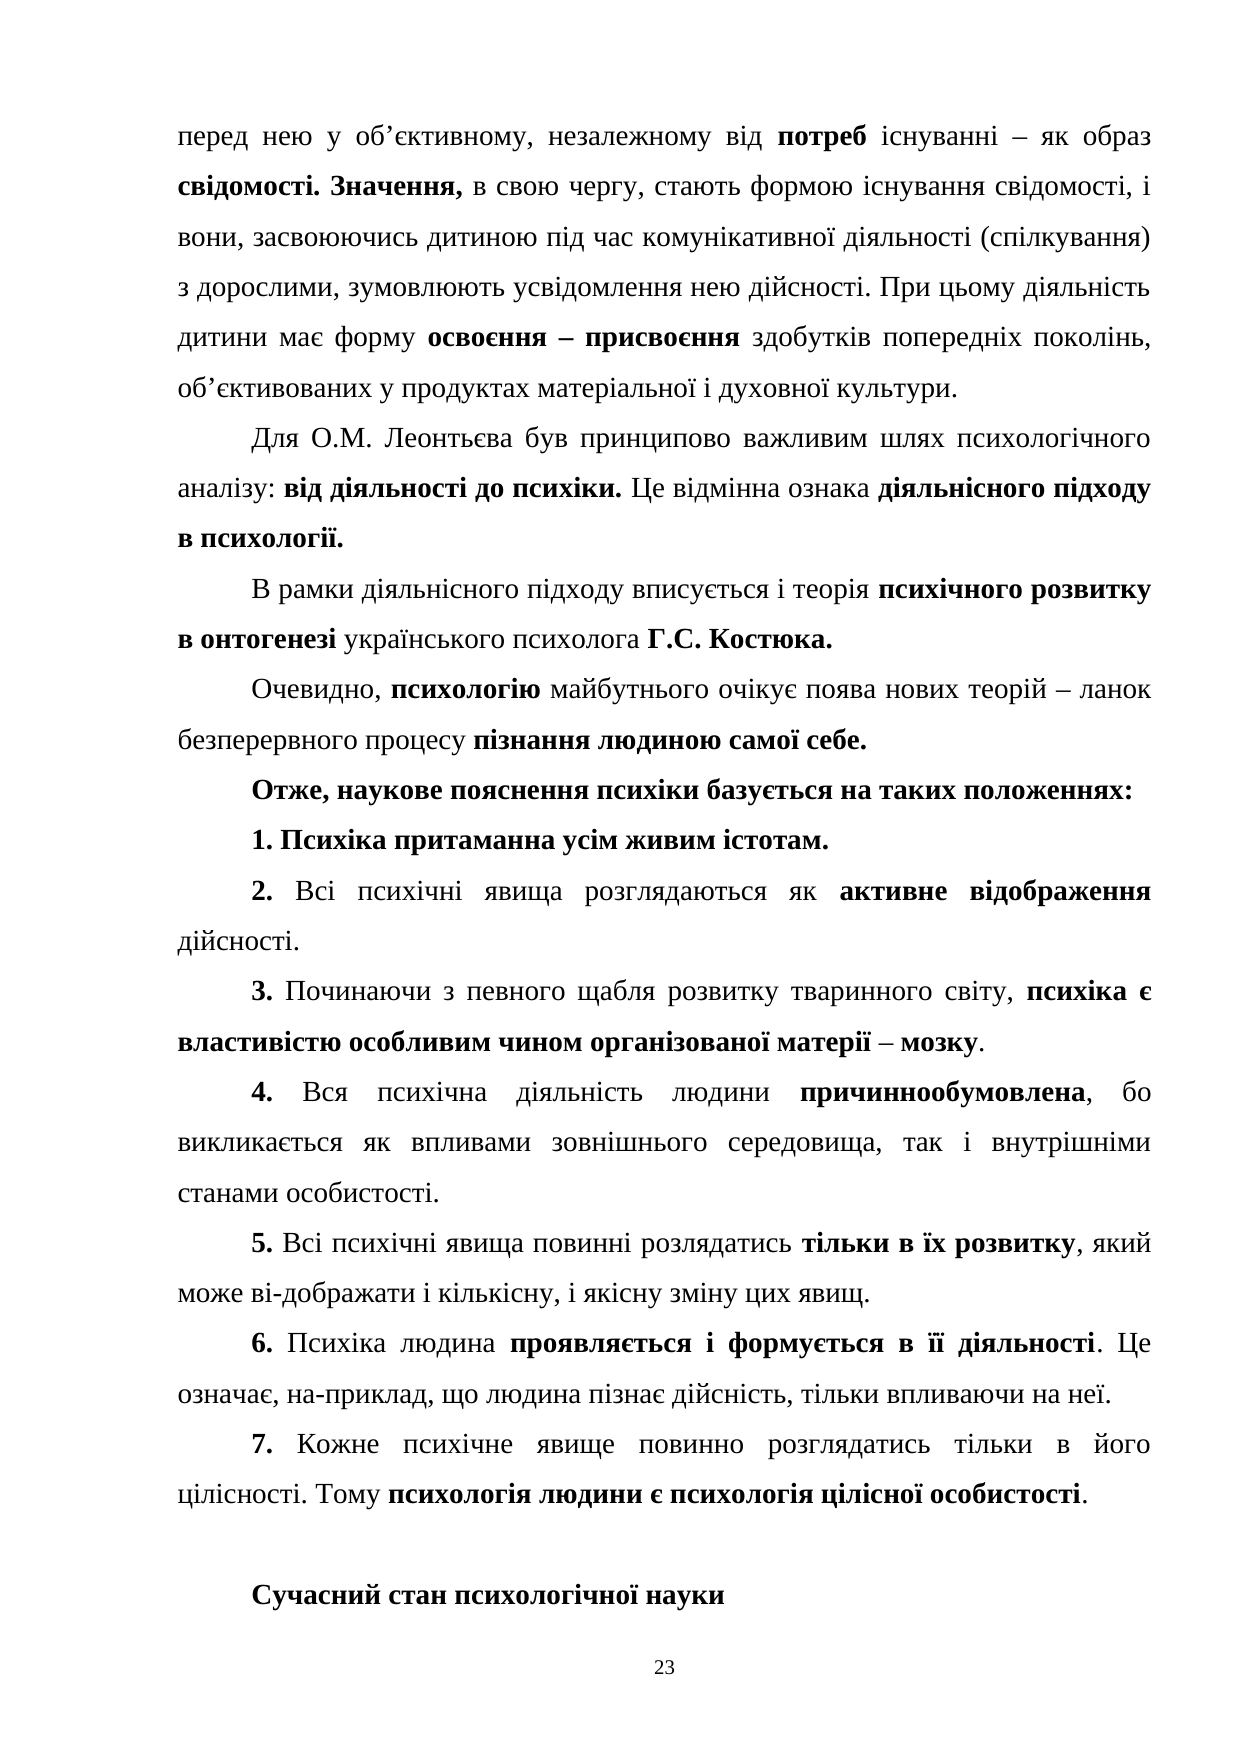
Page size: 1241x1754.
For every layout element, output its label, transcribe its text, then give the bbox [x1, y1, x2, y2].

text 4. Вся психічна діяльність людини причиннообумовлена, бо викликається як впливами зовнішнього середовища, так і внутрішніми станами особистості. [177, 1074, 1152, 1208]
text Для О.М. Леонтьєва був принципово важливим шлях психологічного аналізу: від діяльності до психіки. Це відмінна ознака діяльнісного підходу в психології. [177, 420, 1152, 554]
text 6. Психіка людина проявляється і формується в її діяльності. Це означає, на-приклад, що людина пізнає дійсність, тільки впливаючи на неї. [177, 1326, 1152, 1409]
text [177, 118, 1152, 403]
text Сучасний стан психологічної науки [177, 1577, 1152, 1611]
text 7. Кожне психічне явище повинно розглядатись тільки в його цілісності. Тому психологія людини є психологія цілісної особистості. [177, 1426, 1152, 1510]
text 1. Психіка притаманна усім живим істотам. [177, 822, 1152, 856]
text Отже, наукове пояснення психіки базується на таких положеннях: [177, 772, 1152, 806]
text В рамки діяльнісного підходу вписується і теорія психічного розвитку в онтогенезі українського психолога Г.С. Костюка. [177, 571, 1152, 655]
text 5. Всі психічні явища повинні розлядатись тільки в їх розвитку, який може ві-дображати і кількісну, і якісну зміну цих явищ. [177, 1225, 1152, 1309]
text Очевидно, психологію майбутнього очікує поява нових теорій – ланок безперервного процесу пізнання людиною самої себе. [177, 672, 1152, 755]
text 2. Всі психічні явища розглядаються як активне відображення дійсності. [177, 873, 1152, 957]
text 3. Починаючи з певного щабля розвитку тваринного світу, психіка є властивістю особливим чином організованої матерії – мозку. [177, 973, 1152, 1057]
